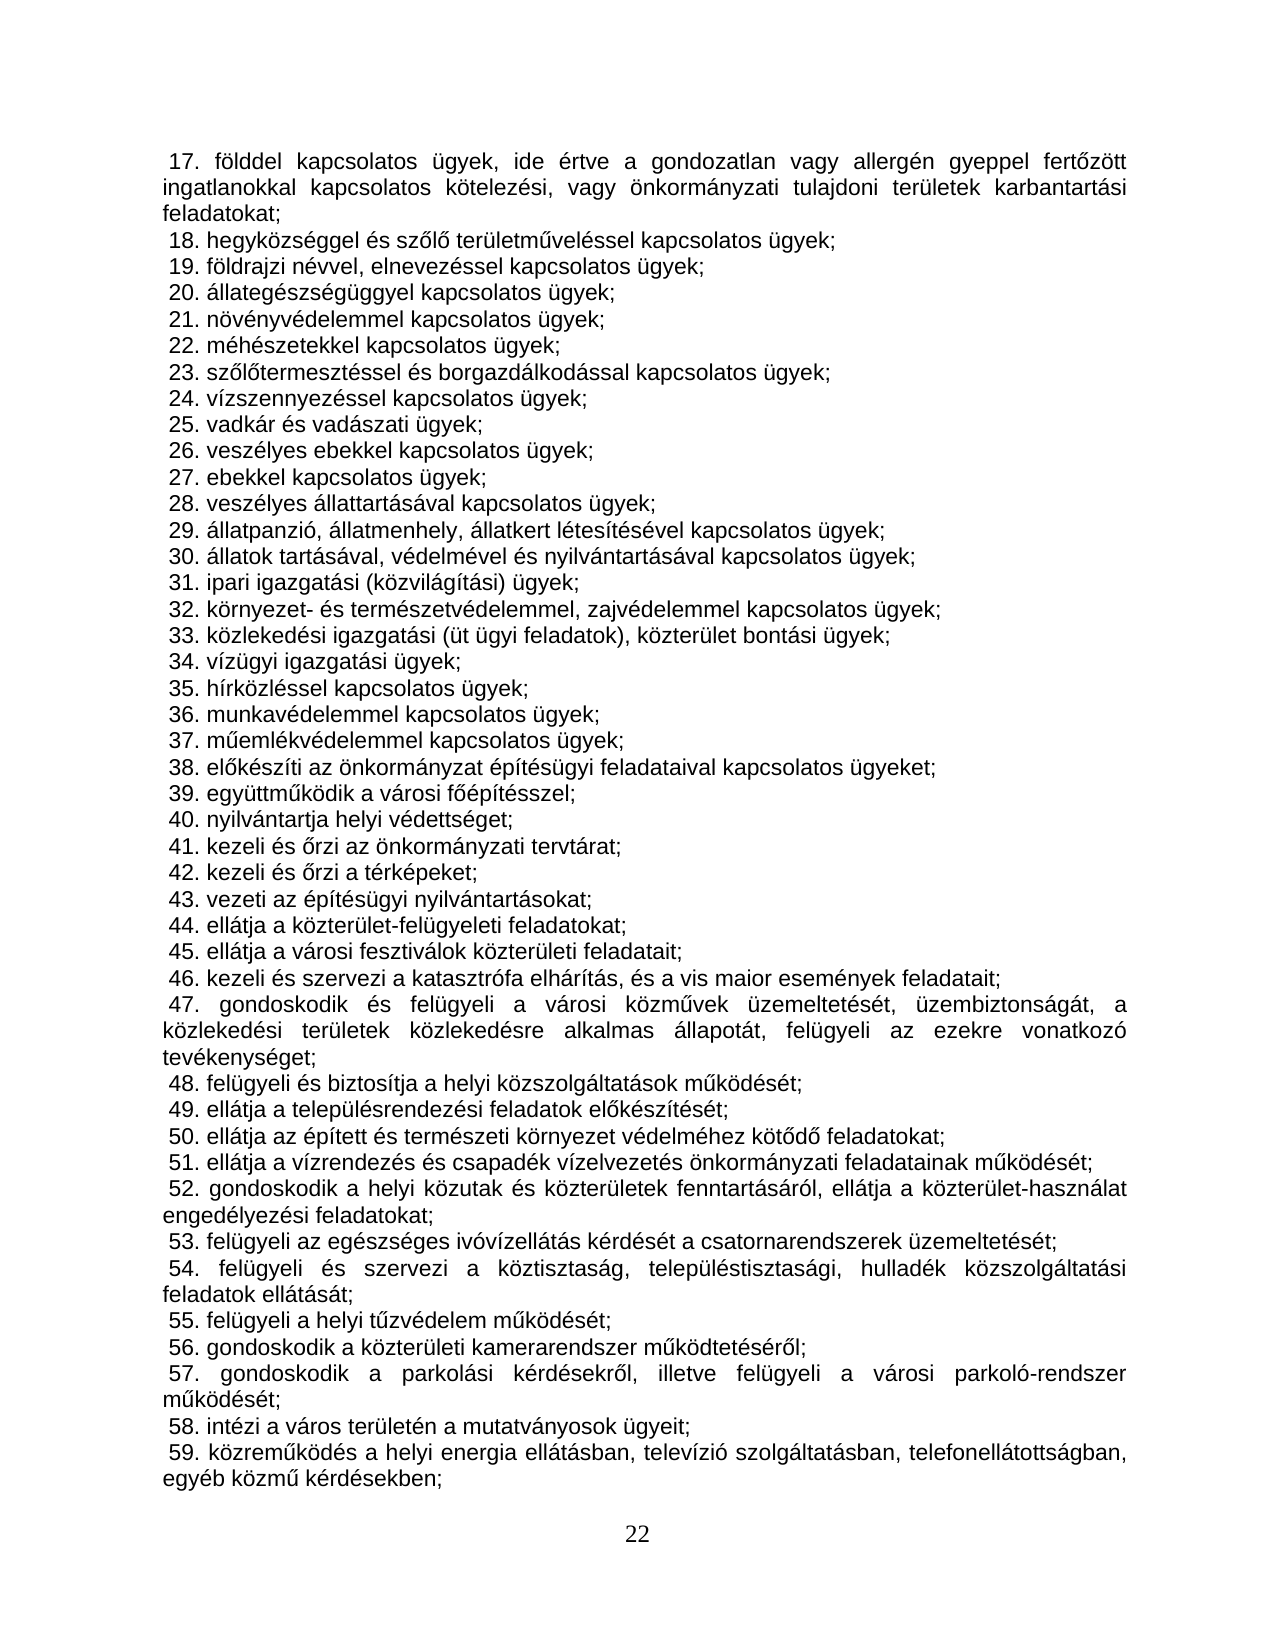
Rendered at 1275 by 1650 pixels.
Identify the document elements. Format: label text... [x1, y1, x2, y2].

text 37. műemlékvédelemmel kapcsolatos ügyek; [148, 727, 1127, 754]
text 19. földrajzi névvel, elnevezéssel kapcsolatos ügyek; [148, 253, 1127, 279]
text 34. vízügyi igazgatási ügyek; [148, 648, 1127, 675]
text 54. felügyeli és szervezi a köztisztaság, településtisztasági, hulladék közszolgáltatási feladatok ellátását; [162, 1254, 1127, 1307]
text 39. együttműködik a városi főépítésszel; [148, 780, 1127, 806]
text 30. állatok tartásával, védelmével és nyilvántartásával kapcsolatos ügyek; [148, 543, 1127, 569]
text 23. szőlőtermesztéssel és borgazdálkodással kapcsolatos ügyek; [148, 358, 1127, 385]
text 42. kezeli és őrzi a térképeket; [148, 859, 1127, 886]
text 35. hírközléssel kapcsolatos ügyek; [148, 675, 1127, 701]
text 58. intézi a város területén a mutatványosok ügyeit; [148, 1413, 1127, 1439]
text 20. állategészségüggyel kapcsolatos ügyek; [148, 279, 1127, 306]
text 24. vízszennyezéssel kapcsolatos ügyek; [148, 385, 1127, 411]
text 47. gondoskodik és felügyeli a városi közművek üzemeltetését, üzembiztonságát, a közlekedési területek közlekedésre alkalmas állapotát, felügyeli az ezekre vonatkozó tevékenységet; [162, 991, 1127, 1070]
text 22. méhészetekkel kapcsolatos ügyek; [148, 332, 1127, 358]
text 27. ebekkel kapcsolatos ügyek; [148, 464, 1127, 490]
text 53. felügyeli az egészséges ivóvízellátás kérdését a csatornarendszerek üzemeltetését; [148, 1228, 1127, 1254]
text 25. vadkár és vadászati ügyek; [148, 411, 1127, 437]
text 38. előkészíti az önkormányzat építésügyi feladataival kapcsolatos ügyeket; [148, 754, 1127, 780]
text 17. földdel kapcsolatos ügyek, ide értve a gondozatlan vagy allergén gyeppel fertőzött ingatlanokkal kapcsolatos kötelezési, vagy önkormányzati tulajdoni területek karbantartási feladatokat; [162, 148, 1127, 227]
text 26. veszélyes ebekkel kapcsolatos ügyek; [148, 437, 1127, 464]
text 41. kezeli és őrzi az önkormányzati tervtárat; [148, 833, 1127, 859]
text 18. hegyközséggel és szőlő területműveléssel kapcsolatos ügyek; [148, 227, 1127, 253]
text 49. ellátja a településrendezési feladatok előkészítését; [148, 1096, 1127, 1123]
text 45. ellátja a városi fesztiválok közterületi feladatait; [148, 938, 1127, 964]
text 44. ellátja a közterület-felügyeleti feladatokat; [148, 912, 1127, 938]
text 59. közreműködés a helyi energia ellátásban, televízió szolgáltatásban, telefonellátottságban, egyéb közmű kérdésekben; [162, 1439, 1127, 1492]
text 40. nyilvántartja helyi védettséget; [148, 806, 1127, 833]
text 43. vezeti az építésügyi nyilvántartásokat; [148, 886, 1127, 912]
text 32. környezet- és természetvédelemmel, zajvédelemmel kapcsolatos ügyek; [148, 596, 1127, 622]
text 28. veszélyes állattartásával kapcsolatos ügyek; [148, 490, 1127, 517]
text 36. munkavédelemmel kapcsolatos ügyek; [148, 701, 1127, 727]
text 50. ellátja az épített és természeti környezet védelméhez kötődő feladatokat; [148, 1123, 1127, 1149]
text 55. felügyeli a helyi tűzvédelem működését; [148, 1307, 1127, 1333]
text 31. ipari igazgatási (közvilágítási) ügyek; [148, 569, 1127, 596]
text 29. állatpanzió, állatmenhely, állatkert létesítésével kapcsolatos ügyek; [148, 517, 1127, 543]
text 21. növényvédelemmel kapcsolatos ügyek; [148, 306, 1127, 332]
text 57. gondoskodik a parkolási kérdésekről, illetve felügyeli a városi parkoló-rendszer működését; [162, 1360, 1127, 1413]
text 48. felügyeli és biztosítja a helyi közszolgáltatások működését; [148, 1070, 1127, 1096]
text 52. gondoskodik a helyi közutak és közterületek fenntartásáról, ellátja a közterület-használat engedélyezési feladatokat; [162, 1175, 1127, 1228]
text 46. kezeli és szervezi a katasztrófa elhárítás, és a vis maior események feladatait; [148, 964, 1127, 991]
text 51. ellátja a vízrendezés és csapadék vízelvezetés önkormányzati feladatainak működését; [148, 1149, 1127, 1175]
text 56. gondoskodik a közterületi kamerarendszer működtetéséről; [148, 1333, 1127, 1360]
text 33. közlekedési igazgatási (üt ügyi feladatok), közterület bontási ügyek; [148, 622, 1127, 648]
